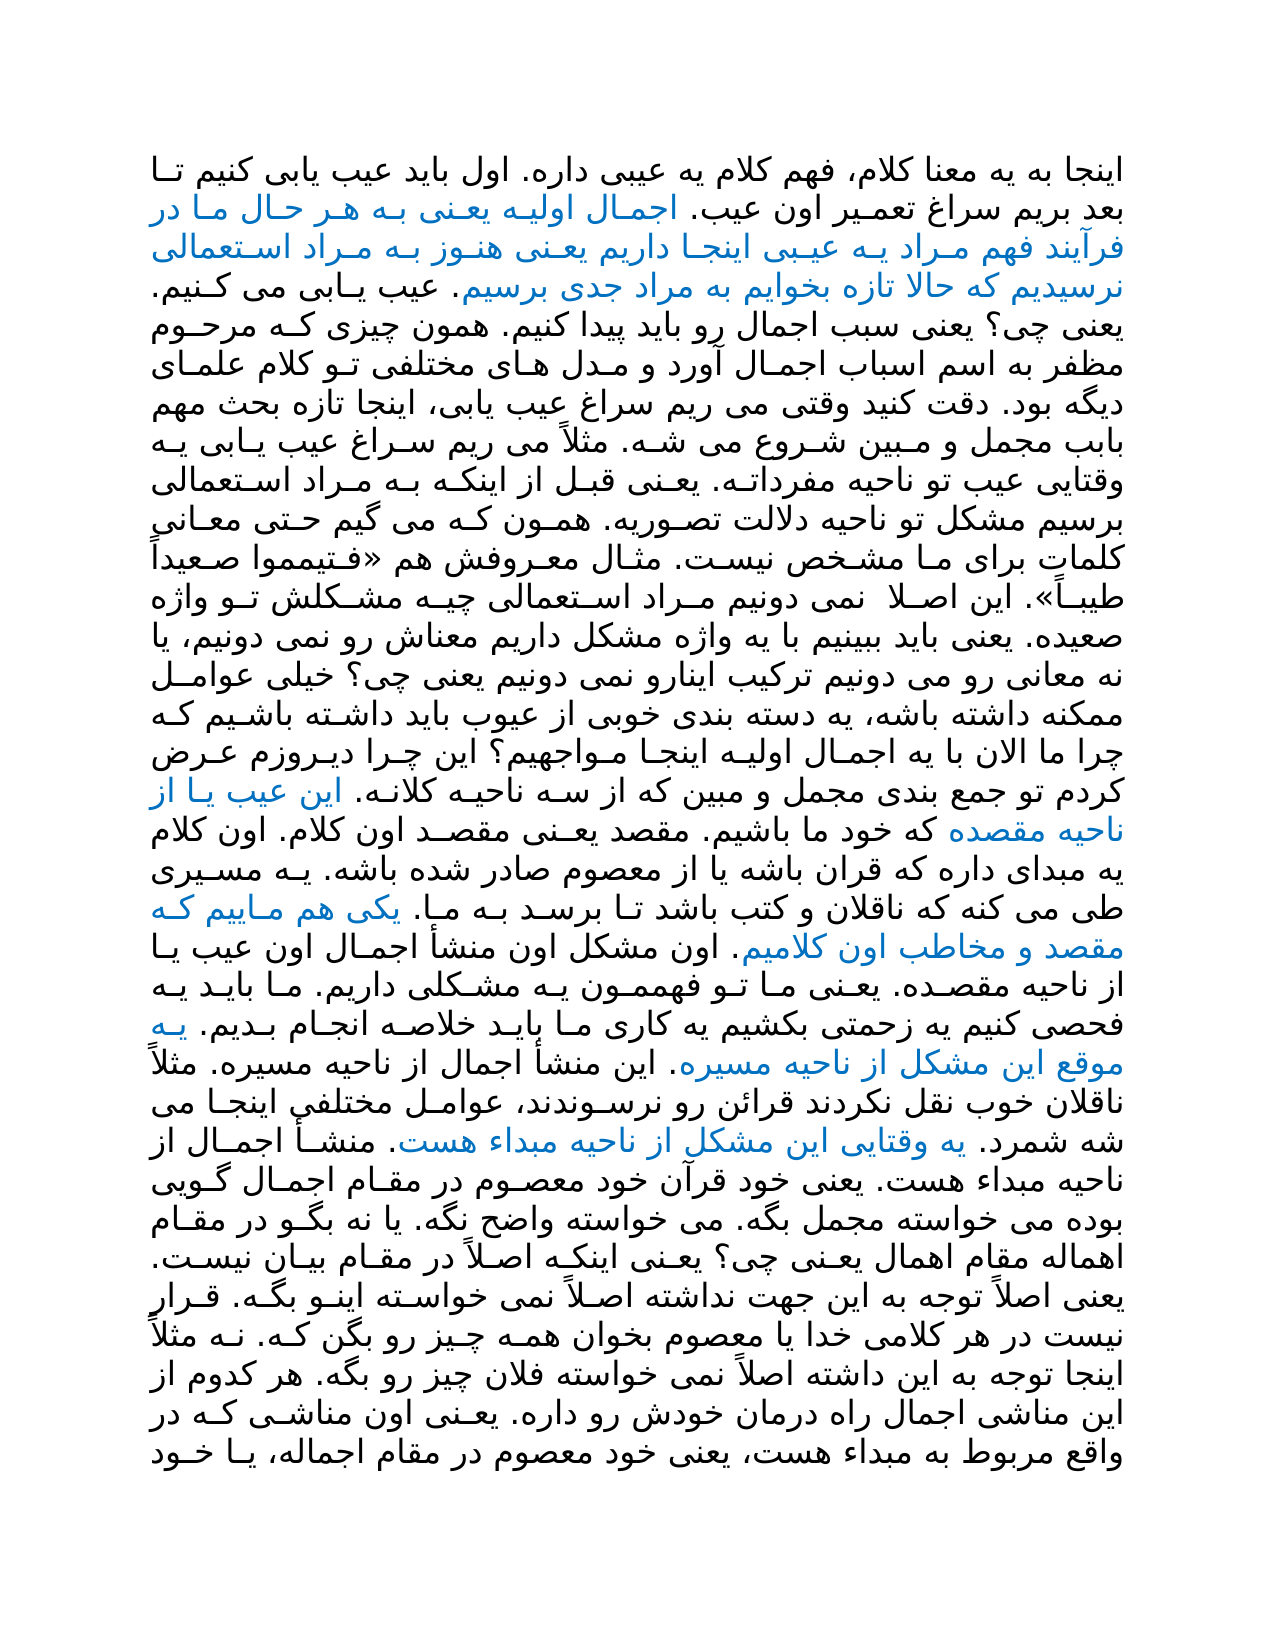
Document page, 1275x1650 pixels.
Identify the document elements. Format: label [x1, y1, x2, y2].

text [150, 150, 1125, 1471]
